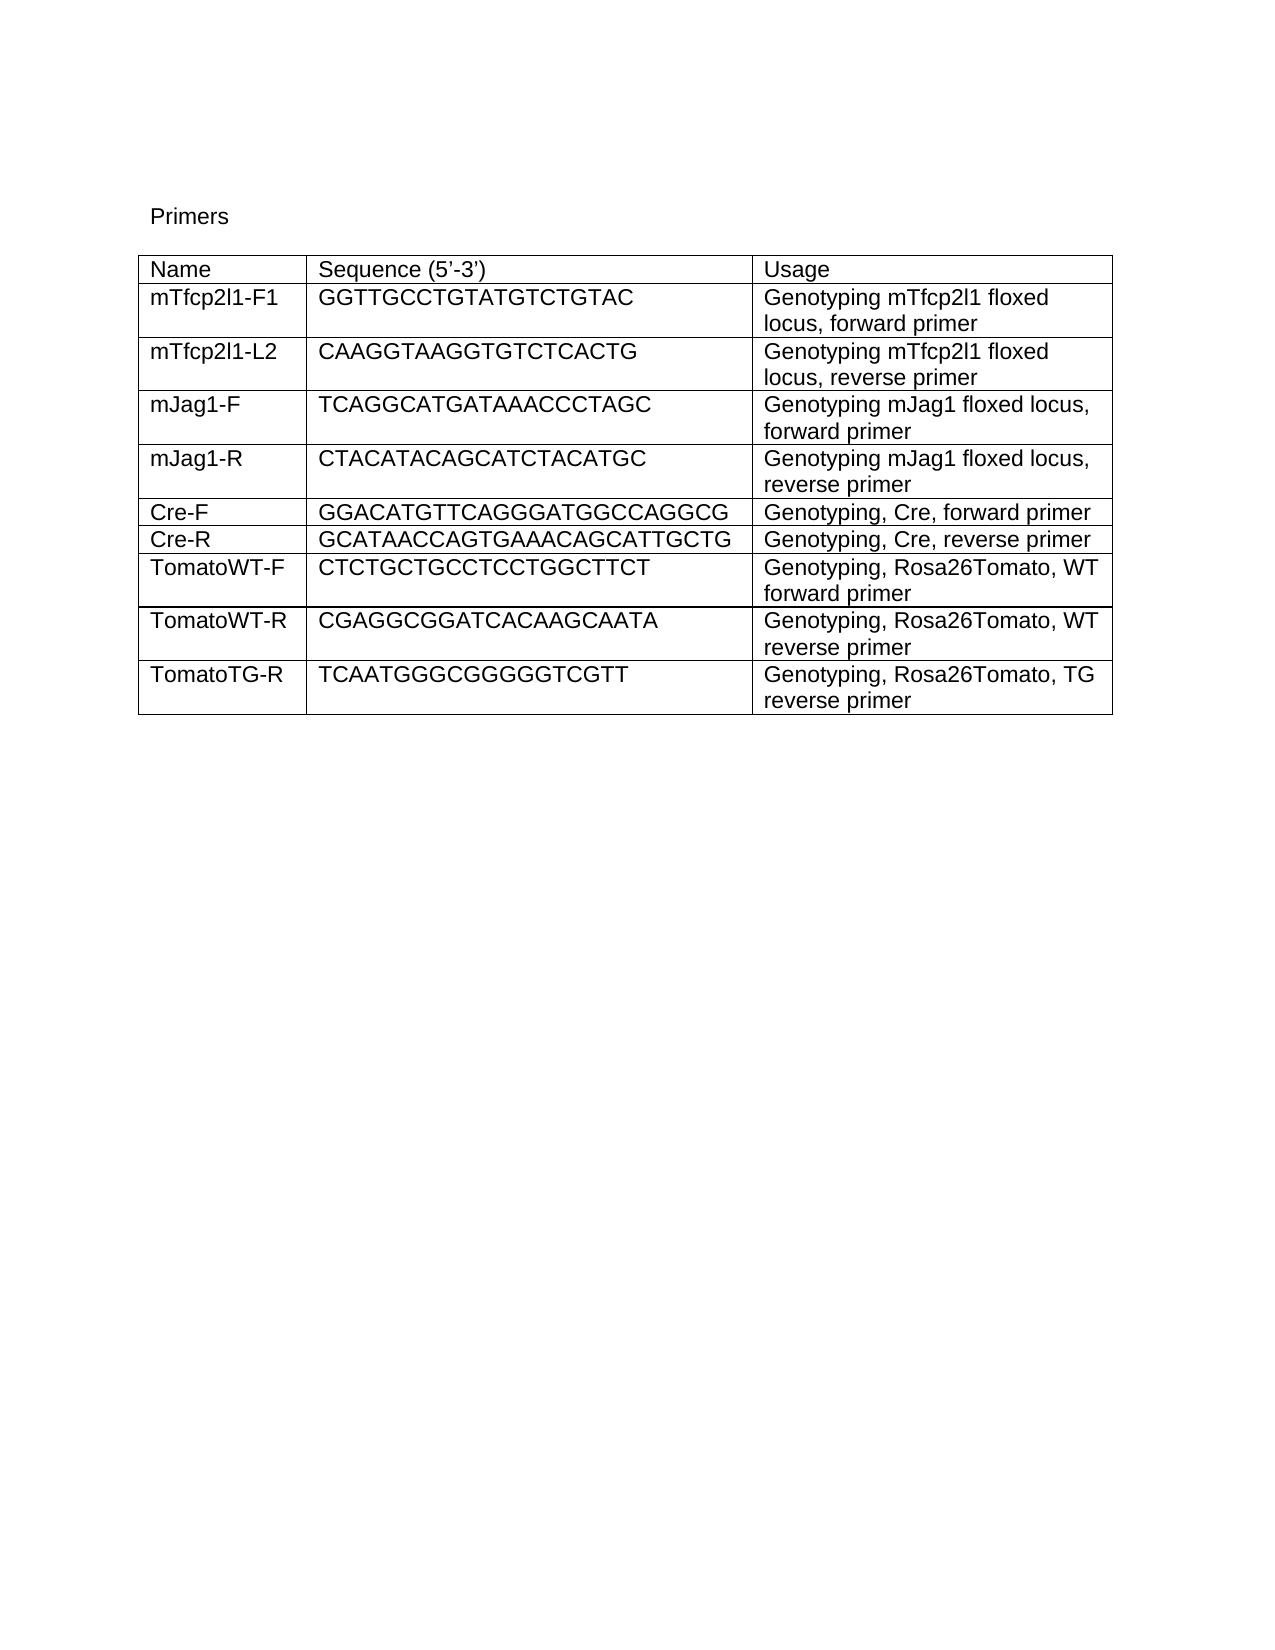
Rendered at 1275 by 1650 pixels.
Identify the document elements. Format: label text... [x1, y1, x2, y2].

table_cell CGAGGCGGATCACAAGCAATA [307, 608, 752, 660]
table_cell GCATAACCAGTGAAACAGCATTGCTG [307, 526, 752, 553]
table_header Usage [753, 256, 1112, 283]
table_cell Cre-R [139, 526, 306, 553]
table_cell TCAGGCATGATAAACCCTAGC [307, 391, 752, 444]
table_header Name [139, 256, 306, 283]
table_cell TomatoWT-F [139, 554, 306, 606]
table_cell GGACATGTTCAGGGATGGCCAGGCG [307, 499, 752, 525]
table_cell mJag1-R [139, 445, 306, 498]
table_cell TomatoWT-R [139, 608, 306, 660]
table_cell Genotyping mTfcp2l1 floxed locus, forward primer [753, 284, 1112, 337]
table_cell Genotyping, Rosa26Tomato, TG reverse primer [753, 661, 1112, 714]
table_cell mTfcp2l1-F1 [139, 284, 306, 337]
table_cell mTfcp2l1-L2 [139, 338, 306, 390]
table_cell CTACATACAGCATCTACATGC [307, 445, 752, 498]
table_header Sequence (5’-3’) [307, 256, 752, 283]
table_cell CAAGGTAAGGTGTCTCACTG [307, 338, 752, 390]
table_cell Genotyping, Rosa26Tomato, WT forward primer [753, 554, 1112, 606]
table_cell CTCTGCTGCCTCCTGGCTTCT [307, 554, 752, 606]
table_cell Genotyping, Cre, reverse primer [753, 526, 1112, 553]
table_cell Genotyping mJag1 floxed locus, reverse primer [753, 445, 1112, 498]
text Primers [150, 203, 1125, 229]
table_cell mJag1-F [139, 391, 306, 444]
table_cell Cre-F [139, 499, 306, 525]
table_cell Genotyping mTfcp2l1 floxed locus, reverse primer [753, 338, 1112, 390]
table_cell Genotyping mJag1 floxed locus, forward primer [753, 391, 1112, 444]
table_cell TomatoTG-R [139, 661, 306, 714]
table_cell Genotyping, Cre, forward primer [753, 499, 1112, 525]
table_cell TCAATGGGCGGGGGTCGTT [307, 661, 752, 714]
table_cell GGTTGCCTGTATGTCTGTAC [307, 284, 752, 337]
table_cell Genotyping, Rosa26Tomato, WT reverse primer [753, 608, 1112, 660]
